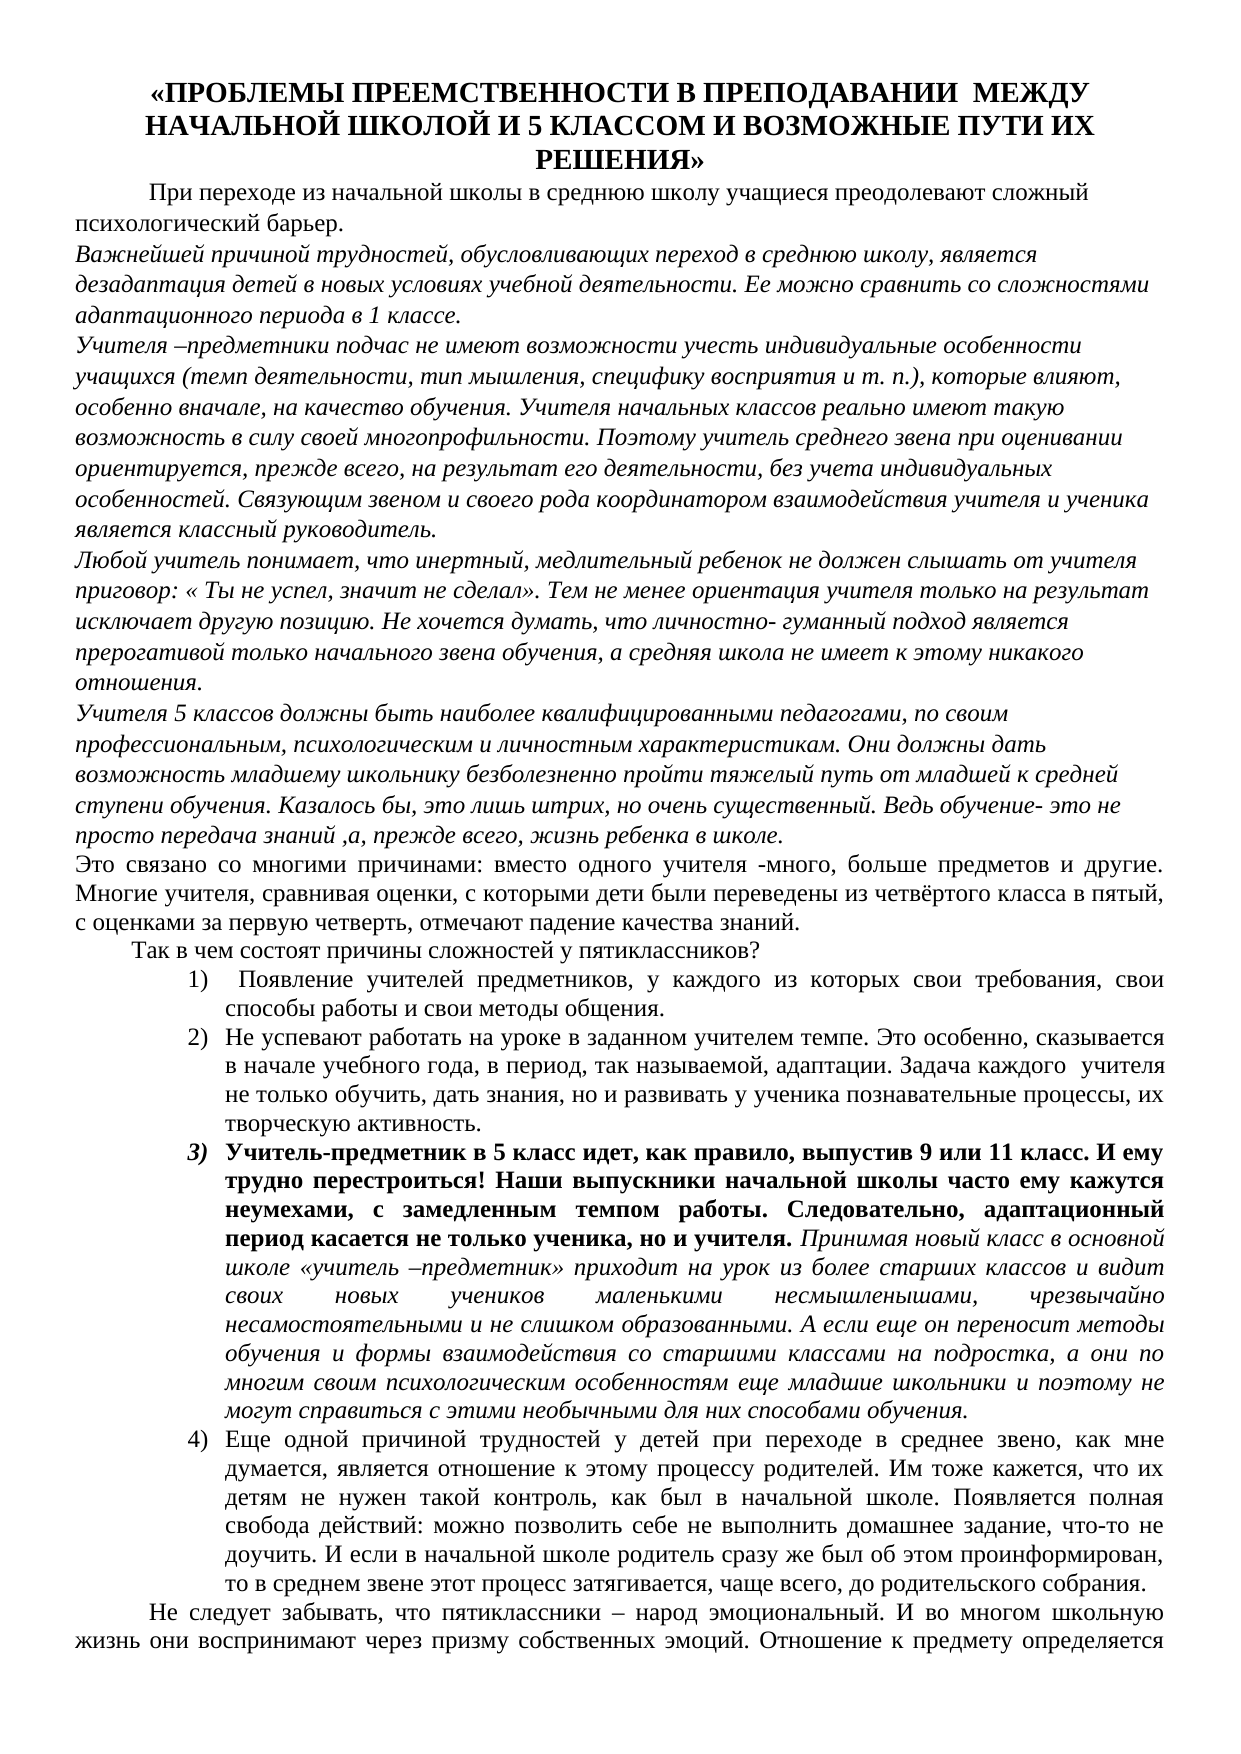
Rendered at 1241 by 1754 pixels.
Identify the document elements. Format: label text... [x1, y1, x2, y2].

list Учитель-предметник в 5 класс идет, как правило, выпустив 9 или 11 класс. И ему трудно перестроиться! Наши выпускники начальной школы часто ему кажутся неумехами, с замедленным темпом работы. Следовательно, адаптационный период касается не только ученика, но и учителя. Принимая новый класс в основной школе «учитель –предметник» приходит на урок из более старших классов и видит своих новых учеников маленькими несмышленышами, чрезвычайно несамостоятельными и не слишком образованными. А если еще он переносит методы обучения и формы взаимодействия со старшими классами на подростка, а они по многим своим психологическим особенностям еще младшие школьники и поэтому не могут справиться с этими необычными для них способами обучения. [187, 1137, 1165, 1424]
text Учителя –предметники подчас не имеют возможности учесть индивидуальные особенности учащихся (темп деятельности, тип мышления, специфику восприятия и т. п.), которые влияют, особенно вначале, на качество обучения. Учителя начальных классов реально имеют такую возможность в силу своей многопрофильности. Поэтому учитель среднего звена при оценивании ориентируется, прежде всего, на результат его деятельности, без учета индивидуальных особенностей. Связующим звеном и своего рода координатором взаимодействия учителя и ученика является классный руководитель. [75, 329, 1165, 543]
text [75, 1597, 1165, 1654]
text Учителя 5 классов должны быть наиболее квалифицированными педагогами, по своим профессиональным, психологическим и личностным характеристикам. Они должны дать возможность младшему школьнику безболезненно пройти тяжелый путь от младшей к средней ступени обучения. Казалось бы, это лишь штрих, но очень существенный. Ведь обучение- это не просто передача знаний ,а, прежде всего, жизнь ребенка в школе. [75, 696, 1165, 849]
list Появление учителей предметников, у каждого из которых свои требования, свои способы работы и свои методы общения. [187, 964, 1165, 1022]
text «Проблемы преемственности в преподавании между начальной школой и 5 классом и возможные пути их решения» [75, 75, 1165, 176]
text Это связано со многими причинами: вместо одного учителя -много, больше предметов и другие. Многие учителя, сравнивая оценки, с которыми дети были переведены из четвёртого класса в пятый, с оценками за первую четверть, отмечают падение качества знаний. [75, 849, 1165, 936]
text Любой учитель понимает, что инертный, медлительный ребенок не должен слышать от учителя приговор: « Ты не успел, значит не сделал». Тем не менее ориентация учителя только на результат исключает другую позицию. Не хочется думать, что личностно- гуманный подход является прерогативой только начального звена обучения, а средняя школа не имеет к этому никакого отношения. [75, 543, 1165, 696]
list Еще одной причиной трудностей у детей при переходе в среднее звено, как мне думается, является отношение к этому процессу родителей. Им тоже кажется, что их детям не нужен такой контроль, как был в начальной школе. Появляется полная свобода действий: можно позволить себе не выполнить домашнее задание, что-то не доучить. И если в начальной школе родитель сразу же был об этом проинформирован, то в среднем звене этот процесс затягивается, чаще всего, до родительского собрания. [187, 1424, 1165, 1597]
text Так в чем состоят причины сложностей у пятиклассников? [75, 936, 1165, 964]
text Важнейшей причиной трудностей, обусловливающих переход в среднюю школу, является дезадаптация детей в новых условиях учебной деятельности. Ее можно сравнить со сложностями адаптационного периода в 1 классе. [75, 237, 1165, 329]
list Не успевают работать на уроке в заданном учителем темпе. Это особенно, сказывается в начале учебного года, в период, так называемой, адаптации. Задача каждого учителя не только обучить, дать знания, но и развивать у ученика познавательные процессы, их творческую активность. [187, 1022, 1165, 1137]
text При переходе из начальной школы в среднюю школу учащиеся преодолевают сложный психологический барьер. [75, 176, 1165, 237]
